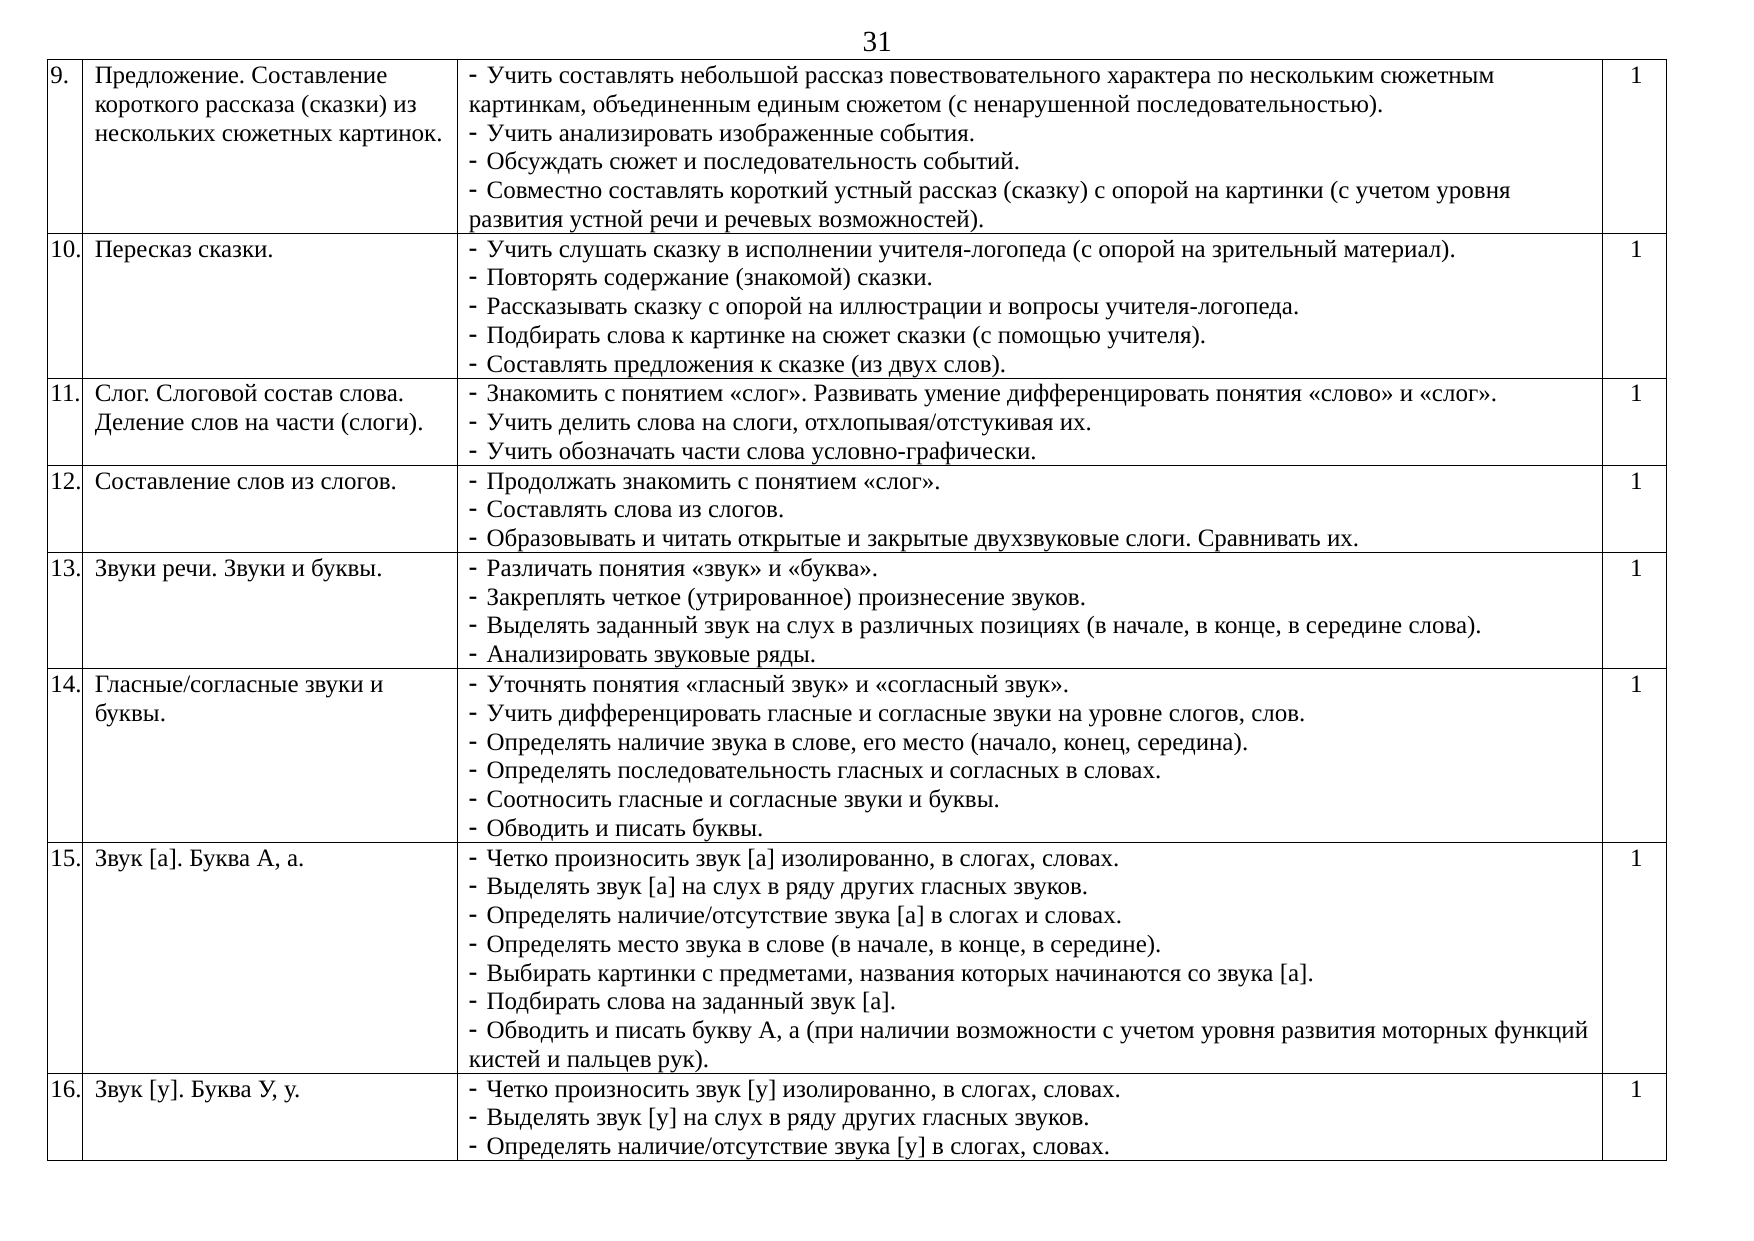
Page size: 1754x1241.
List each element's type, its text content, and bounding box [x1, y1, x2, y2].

table_cell Гласные/согласные звуки и буквы. [83, 669, 457, 842]
table_cell [48, 553, 82, 668]
table_cell Учить слушать сказку в исполнении учителя-логопеда (с опорой на зрительный материал). Повторять содержание (знакомой) сказки. Рассказывать сказку с опорой на иллюстрации и вопросы учителя-логопеда. Подбирать слова к картинке на сюжет сказки (с помощью учителя). Составлять предложения к сказке (из двух слов). [458, 234, 1602, 377]
table_cell [48, 1074, 82, 1160]
table_cell Продолжать знакомить с понятием «слог». Составлять слова из слогов. Образовывать и читать открытые и закрытые двухзвуковые слоги. Сравнивать их. [458, 466, 1602, 552]
table_cell 1 [1603, 60, 1666, 233]
table_cell [48, 466, 82, 552]
table_cell 1 [1603, 234, 1666, 377]
table_cell Слог. Слоговой состав слова. Деление слов на части (слоги). [83, 379, 457, 465]
table_cell [48, 379, 82, 465]
table_cell 1 [1603, 466, 1666, 552]
table_cell 1 [1603, 553, 1666, 668]
table_cell Различать понятия «звук» и «буква». Закреплять четкое (утрированное) произнесение звуков. Выделять заданный звук на слух в различных позициях (в начале, в конце, в середине слова). Анализировать звуковые ряды. [458, 553, 1602, 668]
table_cell Составление слов из слогов. [83, 466, 457, 552]
table_cell 1 [1603, 843, 1666, 1073]
table_cell [48, 669, 82, 842]
table_cell [48, 234, 82, 377]
table_cell Учить составлять небольшой рассказ повествовательного характера по нескольким сюжетным картинкам, объединенным единым сюжетом (с ненарушенной последовательностью). Учить анализировать изображенные события. Обсуждать сюжет и последовательность событий. Совместно составлять короткий устный рассказ (сказку) с опорой на картинки (с учетом уровня развития устной речи и речевых возможностей). [458, 60, 1602, 233]
table_cell Пересказ сказки. [83, 234, 457, 377]
table_cell 1 [1603, 379, 1666, 465]
table_cell [48, 843, 82, 1073]
table_cell Знакомить с понятием «слог». Развивать умение дифференцировать понятия «слово» и «слог». Учить делить слова на слоги, отхлопывая/отстукивая их. Учить обозначать части слова условно-графически. [458, 379, 1602, 465]
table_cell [458, 1074, 1602, 1160]
table_cell [48, 60, 82, 233]
table_cell Предложение. Составление короткого рассказа (сказки) из нескольких сюжетных картинок. [83, 60, 457, 233]
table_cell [83, 1074, 457, 1160]
table_cell 1 [1603, 1074, 1666, 1160]
table_cell Уточнять понятия «гласный звук» и «согласный звук». Учить дифференцировать гласные и согласные звуки на уровне слогов, слов. Определять наличие звука в слове, его место (начало, конец, середина). Определять последовательность гласных и согласных в словах. Соотносить гласные и согласные звуки и буквы. Обводить и писать буквы. [458, 669, 1602, 842]
table_cell Звук [а]. Буква А, а. [83, 843, 457, 1073]
table_cell Четко произносить звук [а] изолированно, в слогах, словах. Выделять звук [а] на слух в ряду других гласных звуков. Определять наличие/отсутствие звука [а] в слогах и словах. Определять место звука в слове (в начале, в конце, в середине). Выбирать картинки с предметами, названия которых начинаются со звука [а]. Подбирать слова на заданный звук [а]. Обводить и писать букву А, а (при наличии возможности с учетом уровня развития моторных функций кистей и пальцев рук). [458, 843, 1602, 1073]
table_cell 1 [1603, 669, 1666, 842]
table_cell Звуки речи. Звуки и буквы. [83, 553, 457, 668]
